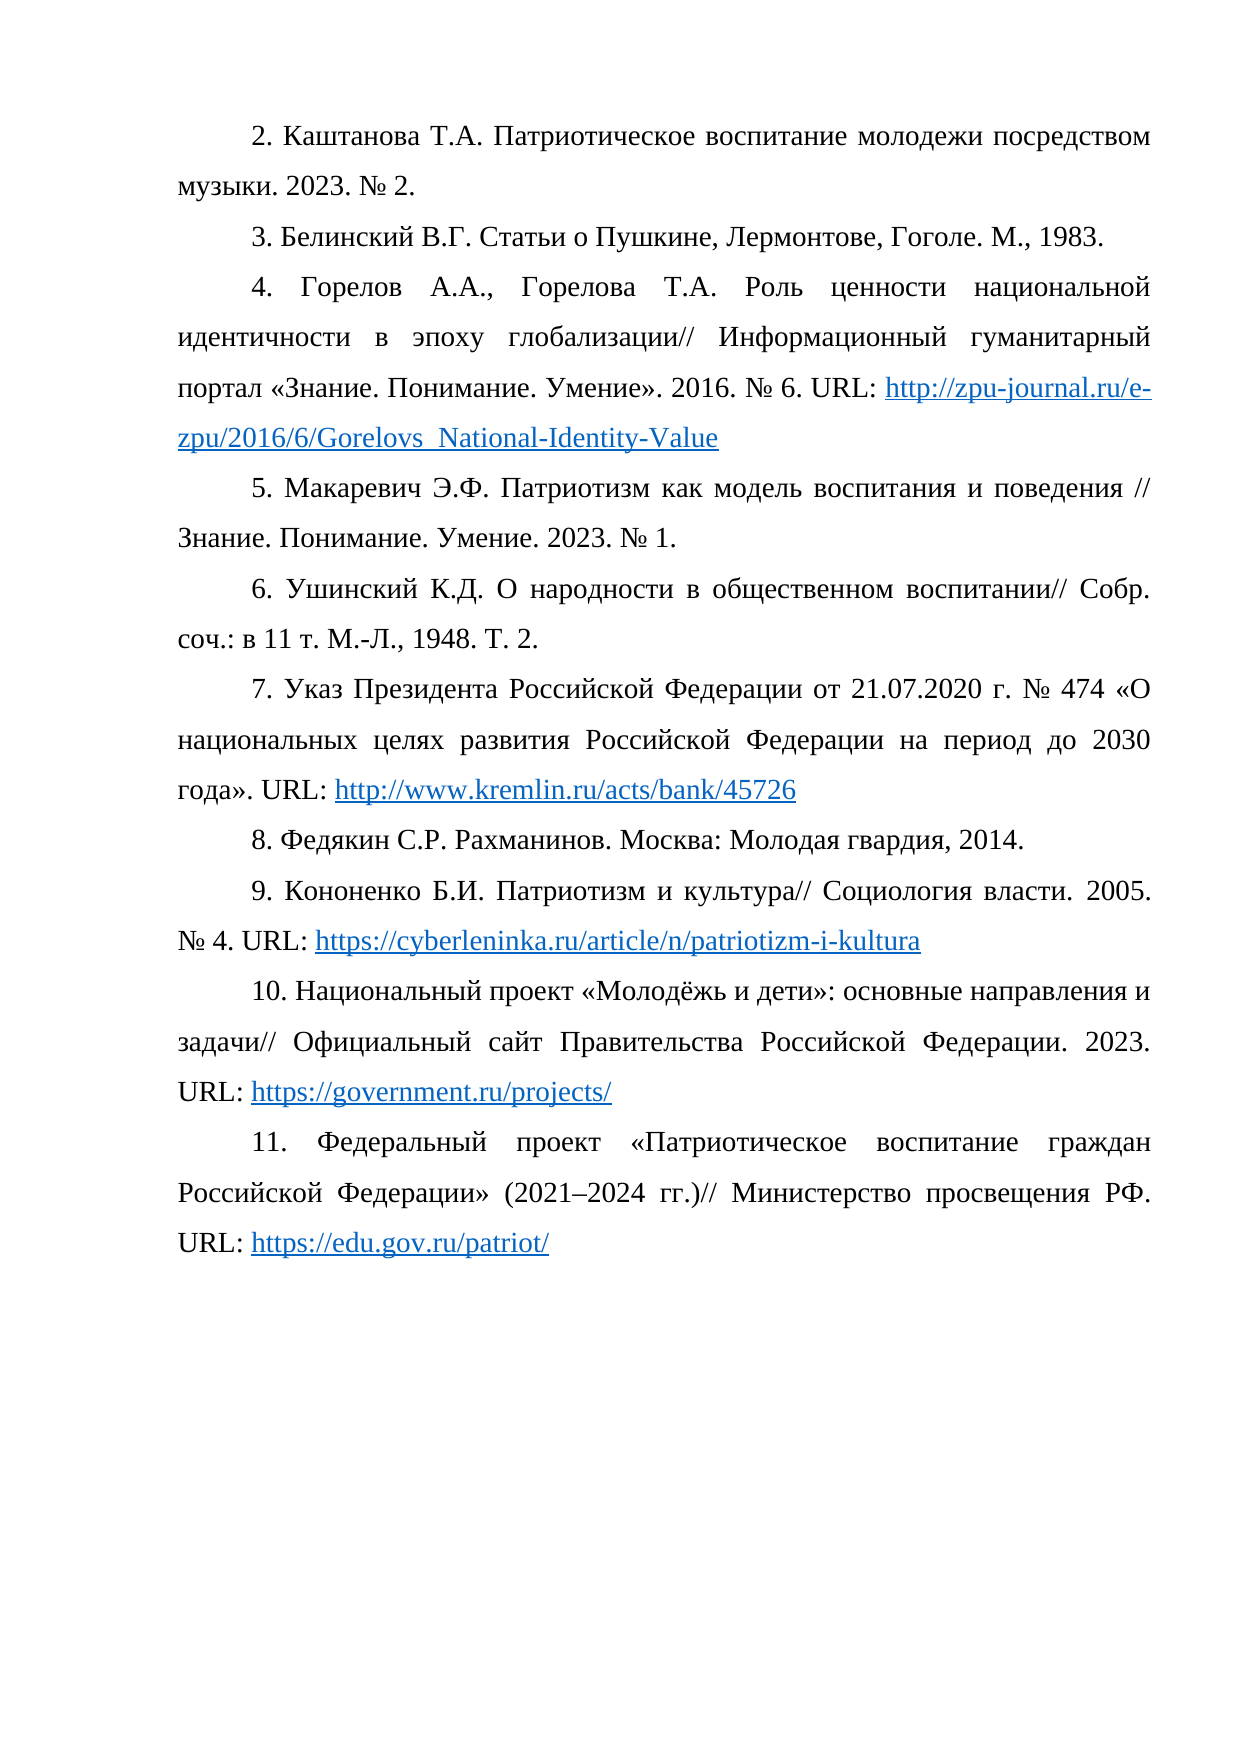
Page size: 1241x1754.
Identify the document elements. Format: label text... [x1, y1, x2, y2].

text 7. Указ Президента Российской Федерации от 21.07.2020 г. № 474 «О национальных целях развития Российской Федерации на период до 2030 года». URL: http://www.kremlin.ru/acts/bank/45726 [177, 672, 1152, 806]
text 6. Ушинский К.Д. О народности в общественном воспитании// Собр. соч.: в 11 т. М.-Л., 1948. Т. 2. [177, 571, 1152, 655]
text 10. Национальный проект «Молодёжь и дети»: основные направления и задачи// Официальный сайт Правительства Российской Федерации. 2023. URL: https://government.ru/projects/ [177, 973, 1152, 1108]
text 9. Кононенко Б.И. Патриотизм и культура// Социология власти. 2005. № 4. URL: https://cyberleninka.ru/article/n/patriotizm-i-kultura [177, 873, 1152, 957]
text 4. Горелов А.А., Горелова Т.А. Роль ценности национальной идентичности в эпоху глобализации// Информационный гуманитарный портал «Знание. Понимание. Умение». 2016. № 6. URL: http://zpu-journal.ru/e-zpu/2016/6/Gorelovs_National-Identity-Value [177, 269, 1152, 453]
text 11. Федеральный проект «Патриотическое воспитание граждан Российской Федерации» (2021–2024 гг.)// Министерство просвещения РФ. URL: https://edu.gov.ru/patriot/ [177, 1124, 1152, 1258]
text 5. Макаревич Э.Ф. Патриотизм как модель воспитания и поведения // Знание. Понимание. Умение. 2023. № 1. [177, 470, 1152, 554]
text 2. Каштанова Т.А. Патриотическое воспитание молодежи посредством музыки. 2023. № 2. [177, 118, 1152, 202]
text 3. Белинский В.Г. Статьи о Пушкине, Лермонтове, Гоголе. М., 1983. [177, 219, 1152, 252]
text 8. Федякин С.Р. Рахманинов. Москва: Молодая гвардия, 2014. [177, 822, 1152, 856]
